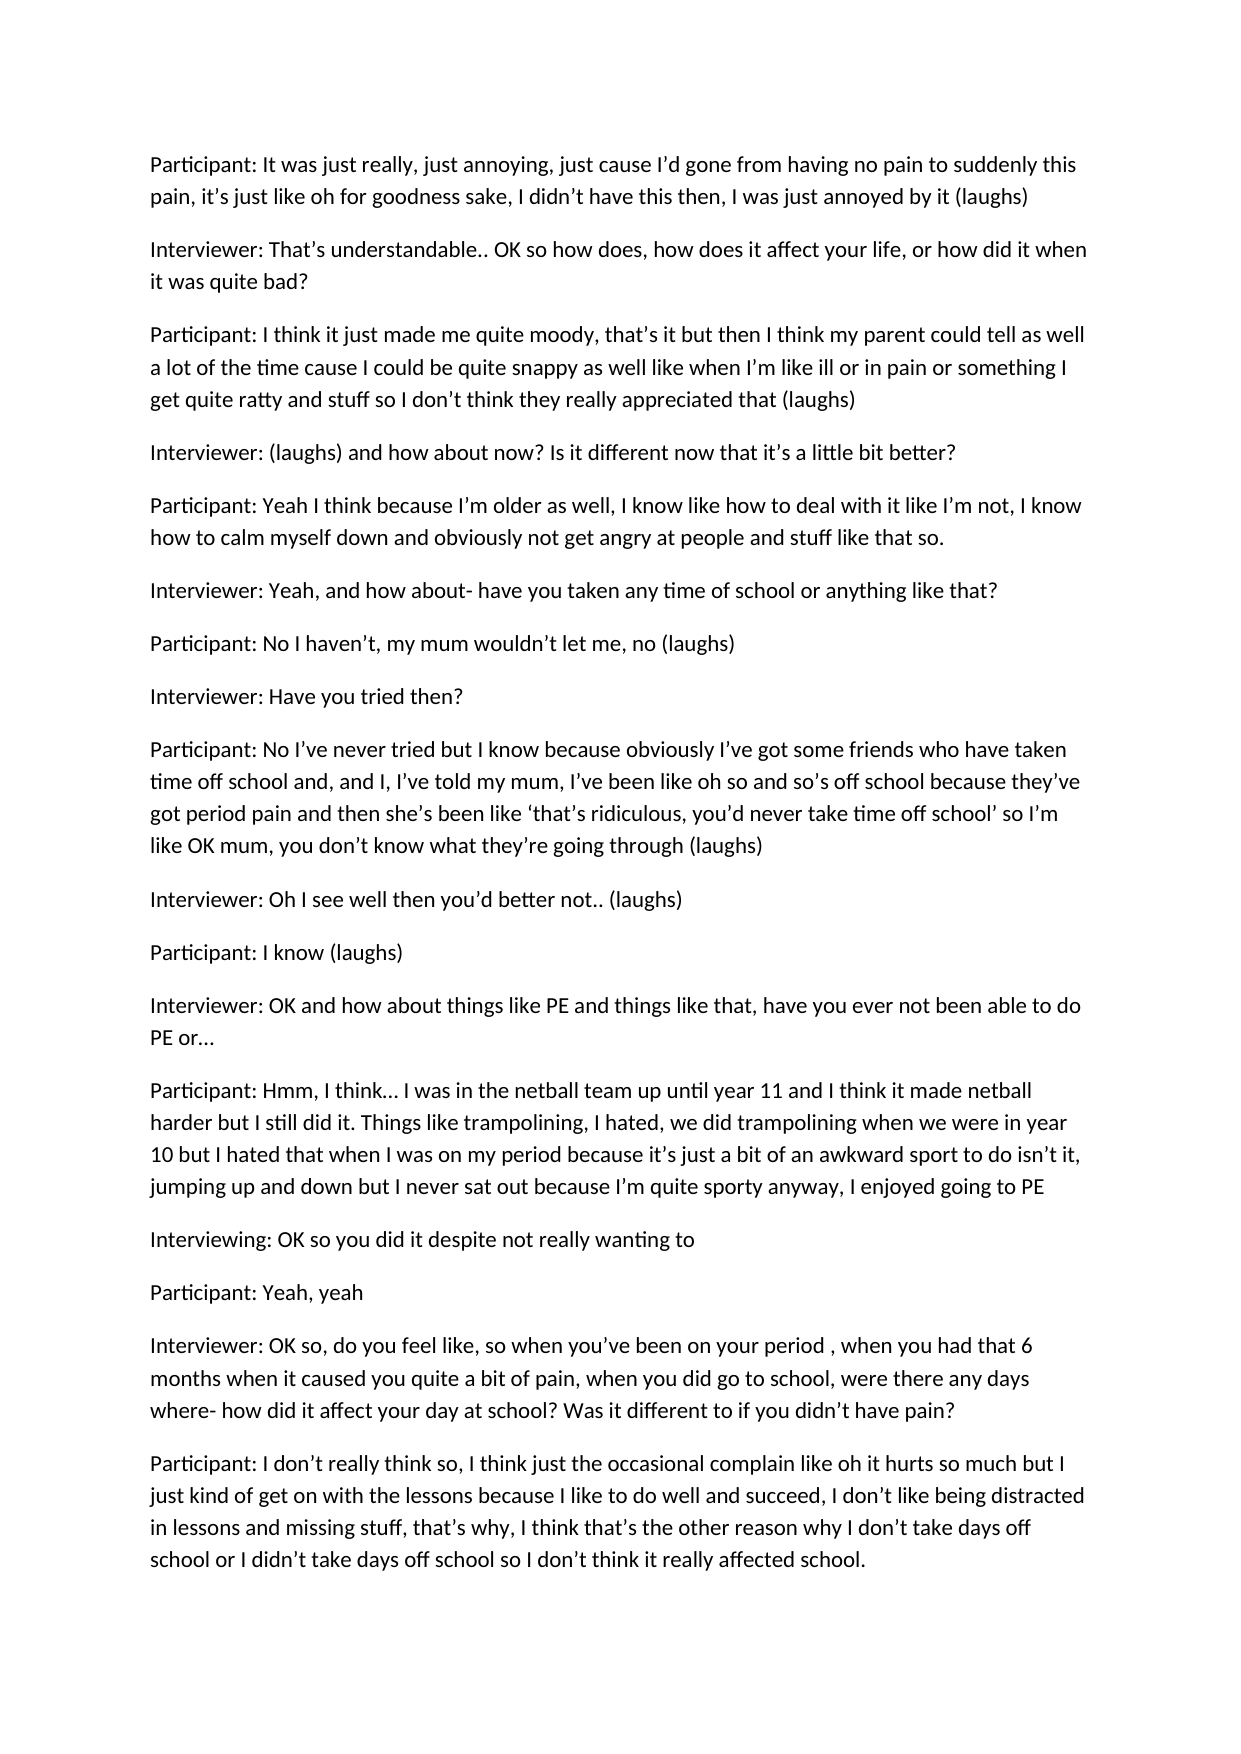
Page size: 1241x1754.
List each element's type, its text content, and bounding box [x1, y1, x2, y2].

text Participant: Yeah I think because I’m older as well, I know like how to deal with it like I’m not, I know how to calm myself down and obviously not get angry at people and stuff like that so. [150, 491, 1090, 551]
text Participant: It was just really, just annoying, just cause I’d gone from having no pain to suddenly this pain, it’s just like oh for goodness sake, I didn’t have this then, I was just annoyed by it (laughs) [150, 150, 1090, 210]
text Interviewer: Yeah, and how about- have you taken any time of school or anything like that? [150, 576, 1090, 604]
text Interviewer: That’s understandable.. OK so how does, how does it affect your life, or how did it when it was quite bad? [150, 235, 1090, 295]
text Interviewing: OK so you did it despite not really wanting to [150, 1226, 1090, 1253]
text Participant: No I haven’t, my mum wouldn’t let me, no (laughs) [150, 629, 1090, 657]
text Participant: I think it just made me quite moody, that’s it but then I think my parent could tell as well a lot of the time cause I could be quite snappy as well like when I’m like ill or in pain or something I get quite ratty and stuff so I don’t think they really appreciated that (laughs) [150, 320, 1090, 413]
text Participant: I don’t really think so, I think just the occasional complain like oh it hurts so much but I just kind of get on with the lessons because I like to do well and succeed, I don’t like being distracted in lessons and missing stuff, that’s why, I think that’s the other reason why I don’t take days off school or I didn’t take days off school so I don’t think it really affected school. [150, 1449, 1090, 1573]
text Participant: Yeah, yeah [150, 1278, 1090, 1307]
text Participant: No I’ve never tried but I know because obviously I’ve got some friends who have taken time off school and, and I, I’ve told my mum, I’ve been like oh so and so’s off school because they’ve got period pain and then she’s been like ‘that’s ridiculous, you’d never take time off school’ so I’m like OK mum, you don’t know what they’re going through (laughs) [150, 735, 1090, 860]
text Participant: I know (laughs) [150, 938, 1090, 966]
text Participant: Hmm, I think… I was in the netball team up until year 11 and I think it made netball harder but I still did it. Things like trampolining, I hated, we did trampolining when we were in year 10 but I hated that when I was on my period because it’s just a bit of an awkward sport to do isn’t it, jumping up and down but I never sat out because I’m quite sporty anyway, I enjoyed going to PE [150, 1076, 1090, 1201]
text Interviewer: (laughs) and how about now? Is it different now that it’s a little bit better? [150, 438, 1090, 466]
text Interviewer: OK so, do you feel like, so when you’ve been on your period , when you had that 6 months when it caused you quite a bit of pain, when you did go to school, were there any days where- how did it affect your day at school? Was it different to if you didn’t have pain? [150, 1332, 1090, 1424]
text Interviewer: Oh I see well then you’d better not.. (laughs) [150, 885, 1090, 913]
text Interviewer: OK and how about things like PE and things like that, have you ever not been able to do PE or… [150, 991, 1090, 1051]
text Interviewer: Have you tried then? [150, 682, 1090, 710]
